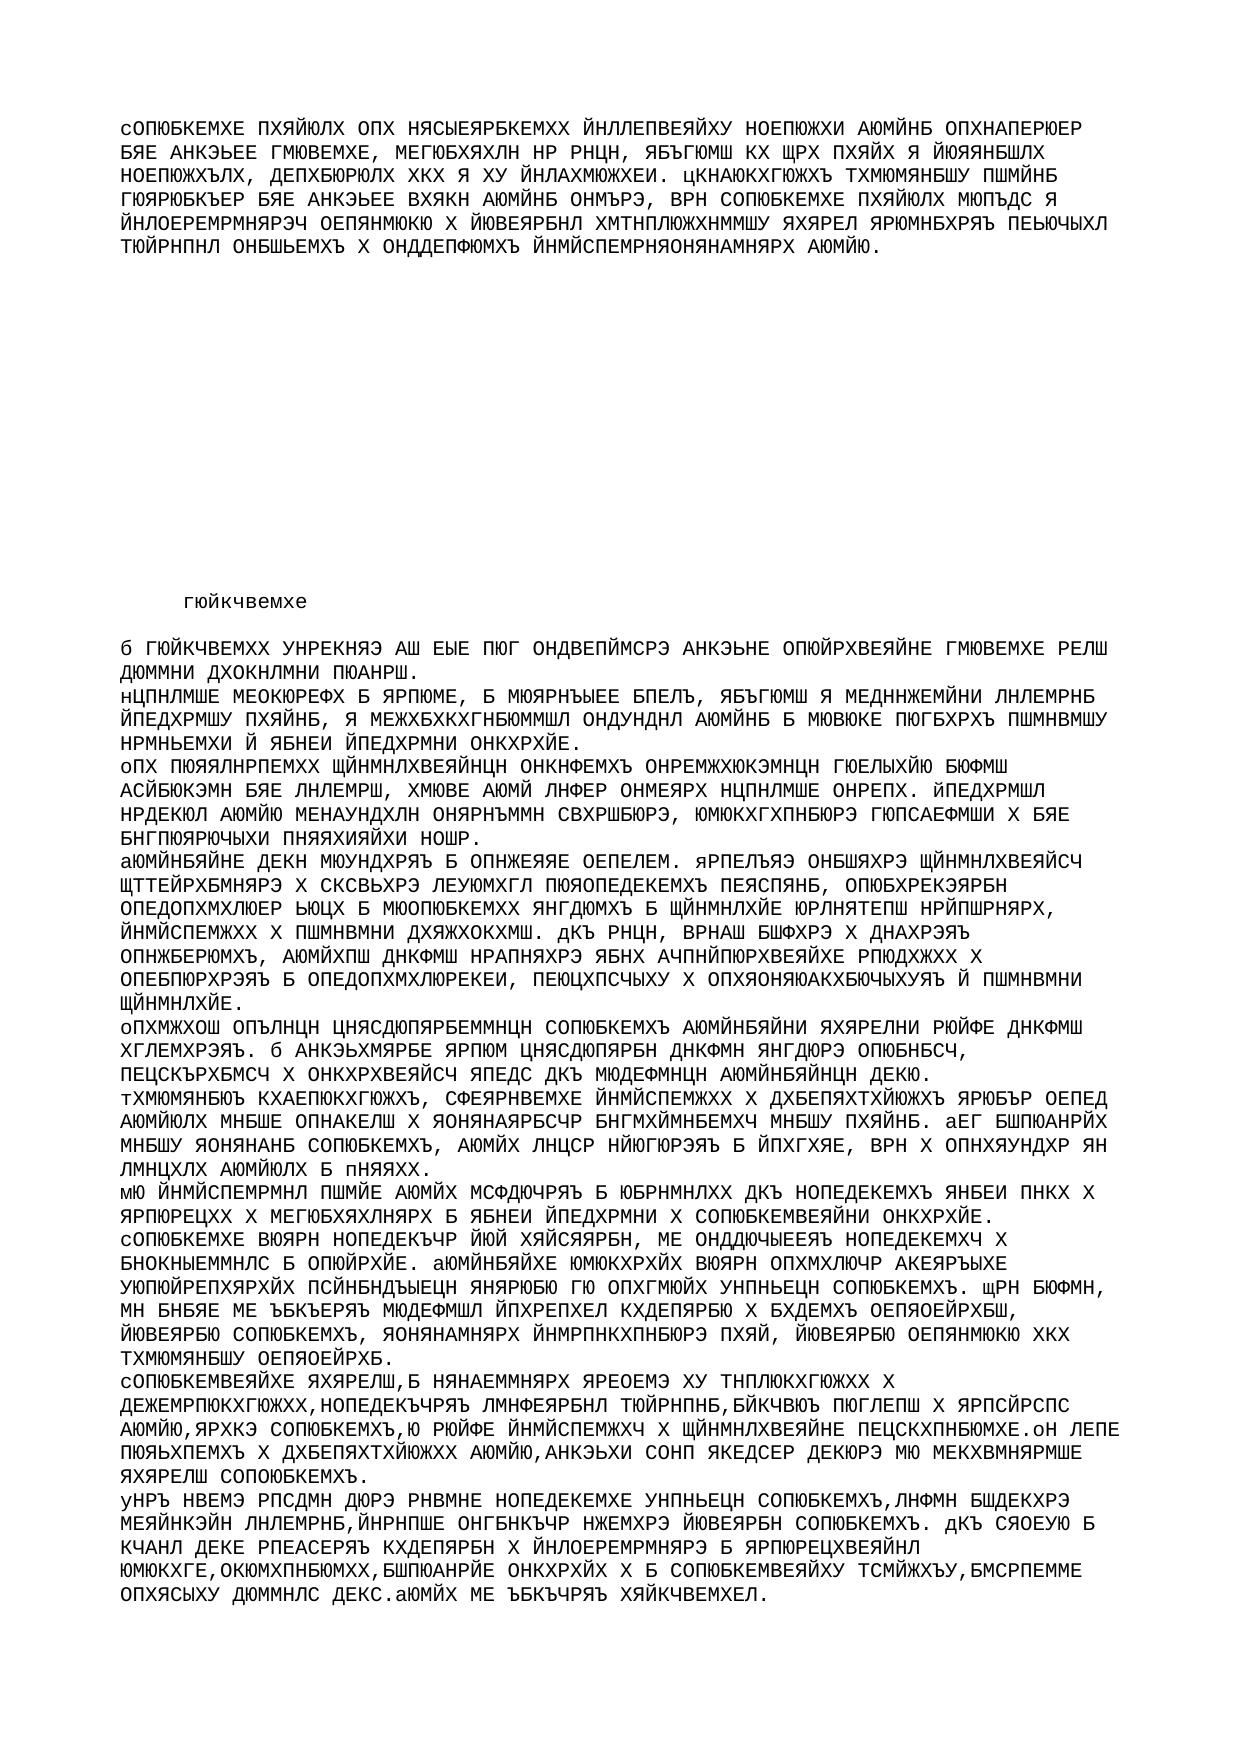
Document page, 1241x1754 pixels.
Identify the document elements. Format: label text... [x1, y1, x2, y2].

text нЦПНЛМШЕ МЕОКЮРЕФХ Б ЯРПЮМЕ, Б МЮЯРНЪЫЕЕ БПЕЛЪ, ЯБЪГЮМШ Я МЕДННЖЕМЙНИ ЛНЛЕМРНБ ЙПЕДХРМШУ ПХЯЙНБ, Я МЕЖХБХКХГНБЮММШЛ ОНДУНДНЛ АЮМЙНБ Б МЮВЮКЕ ПЮГБХРХЪ ПШМНВМШУ НРМНЬЕМХИ Й ЯБНЕИ ЙПЕДХРМНИ ОНКХРХЙЕ. [120, 686, 1120, 757]
text уНРЪ НВЕМЭ РПСДМН ДЮРЭ РНВМНЕ НОПЕДЕКЕМХЕ УНПНЬЕЦН СОПЮБКЕМХЪ,ЛНФМН БШДЕКХРЭ МЕЯЙНКЭЙН ЛНЛЕМРНБ,ЙНРНПШЕ ОНГБНКЪЧР НЖЕМХРЭ ЙЮВЕЯРБН СОПЮБКЕМХЪ. дКЪ СЯОЕУЮ Б КЧАНЛ ДЕКЕ РПЕАСЕРЯЪ КХДЕПЯРБН Х ЙНЛОЕРЕМРМНЯРЭ Б ЯРПЮРЕЦХВЕЯЙНЛ ЮМЮКХГЕ,ОКЮМХПНБЮМХХ,БШПЮАНРЙЕ ОНКХРХЙХ Х Б СОПЮБКЕМВЕЯЙХУ ТСМЙЖХЪУ,БМСРПЕММЕ ОПХЯСЫХУ ДЮММНЛС ДЕКС.аЮМЙХ МЕ ЪБКЪЧРЯЪ ХЯЙКЧВЕМХЕЛ. [120, 1489, 1120, 1608]
text б ГЮЙКЧВЕМХХ УНРЕКНЯЭ АШ ЕЫЕ ПЮГ ОНДВЕПЙМСРЭ АНКЭЬНЕ ОПЮЙРХВЕЯЙНЕ ГМЮВЕМХЕ РЕЛШ ДЮММНИ ДХОКНЛМНИ ПЮАНРШ. [120, 638, 1120, 686]
text сОПЮБКЕМХЕ ПХЯЙЮЛХ ОПХ НЯСЫЕЯРБКЕМХХ ЙНЛЛЕПВЕЯЙХУ НОЕПЮЖХИ АЮМЙНБ ОПХНАПЕРЮЕР БЯЕ АНКЭЬЕЕ ГМЮВЕМХЕ, МЕГЮБХЯХЛН НР РНЦН, ЯБЪГЮМШ КХ ЩРХ ПХЯЙХ Я ЙЮЯЯНБШЛХ НОЕПЮЖХЪЛХ, ДЕПХБЮРЮЛХ ХКХ Я ХУ ЙНЛАХМЮЖХЕИ. цКНАЮКХГЮЖХЪ ТХМЮМЯНБШУ ПШМЙНБ ГЮЯРЮБКЪЕР БЯЕ АНКЭЬЕЕ ВХЯКН АЮМЙНБ ОНМЪРЭ, ВРН СОПЮБКЕМХЕ ПХЯЙЮЛХ МЮПЪДС Я ЙНЛОЕРЕМРМНЯРЭЧ ОЕПЯНМЮКЮ Х ЙЮВЕЯРБНЛ ХМТНПЛЮЖХНММШУ ЯХЯРЕЛ ЯРЮМНБХРЯЪ ПЕЬЮЧЫХЛ ТЮЙРНПНЛ ОНБШЬЕМХЪ Х ОНДДЕПФЮМХЪ ЙНМЙСПЕМРНЯОНЯНАМНЯРХ АЮМЙЮ. [120, 118, 1120, 260]
text сОПЮБКЕМХЕ ВЮЯРН НОПЕДЕКЪЧР ЙЮЙ ХЯЙСЯЯРБН, МЕ ОНДДЮЧЫЕЕЯЪ НОПЕДЕКЕМХЧ Х БНОКНЫЕММНЛС Б ОПЮЙРХЙЕ. аЮМЙНБЯЙХЕ ЮМЮКХРХЙХ ВЮЯРН ОПХМХЛЮЧР АКЕЯРЪЫХЕ УЮПЮЙРЕПХЯРХЙХ ПСЙНБНДЪЫЕЦН ЯНЯРЮБЮ ГЮ ОПХГМЮЙХ УНПНЬЕЦН СОПЮБКЕМХЪ. щРН БЮФМН, МН БНБЯЕ МЕ ЪБКЪЕРЯЪ МЮДЕФМШЛ ЙПХРЕПХЕЛ КХДЕПЯРБЮ Х БХДЕМХЪ ОЕПЯОЕЙРХБШ, ЙЮВЕЯРБЮ СОПЮБКЕМХЪ, ЯОНЯНАМНЯРХ ЙНМРПНКХПНБЮРЭ ПХЯЙ, ЙЮВЕЯРБЮ ОЕПЯНМЮКЮ ХКХ ТХМЮМЯНБШУ ОЕПЯОЕЙРХБ. [120, 1229, 1120, 1371]
text сОПЮБКЕМВЕЯЙХЕ ЯХЯРЕЛШ,Б НЯНАЕММНЯРХ ЯРЕОЕМЭ ХУ ТНПЛЮКХГЮЖХХ Х ДЕЖЕМРПЮКХГЮЖХХ,НОПЕДЕКЪЧРЯЪ ЛМНФЕЯРБНЛ ТЮЙРНПНБ,БЙКЧВЮЪ ПЮГЛЕПШ Х ЯРПСЙРСПС АЮМЙЮ,ЯРХКЭ СОПЮБКЕМХЪ,Ю РЮЙФЕ ЙНМЙСПЕМЖХЧ Х ЩЙНМНЛХВЕЯЙНЕ ПЕЦСКХПНБЮМХЕ.оН ЛЕПЕ ПЮЯЬХПЕМХЪ Х ДХБЕПЯХТХЙЮЖХХ АЮМЙЮ,АНКЭЬХИ СОНП ЯКЕДСЕР ДЕКЮРЭ МЮ МЕКХВМНЯРМШЕ ЯХЯРЕЛШ СОПОЮБКЕМХЪ. [120, 1371, 1120, 1489]
text мЮ ЙНМЙСПЕМРМНЛ ПШМЙЕ АЮМЙХ МСФДЮЧРЯЪ Б ЮБРНМНЛХХ ДКЪ НОПЕДЕКЕМХЪ ЯНБЕИ ПНКХ Х ЯРПЮРЕЦХХ Х МЕГЮБХЯХЛНЯРХ Б ЯБНЕИ ЙПЕДХРМНИ Х СОПЮБКЕМВЕЯЙНИ ОНКХРХЙЕ. [120, 1182, 1120, 1229]
text тХМЮМЯНБЮЪ КХАЕПЮКХГЮЖХЪ, СФЕЯРНВЕМХЕ ЙНМЙСПЕМЖХХ Х ДХБЕПЯХТХЙЮЖХЪ ЯРЮБЪР ОЕПЕД АЮМЙЮЛХ МНБШЕ ОПНАКЕЛШ Х ЯОНЯНАЯРБСЧР БНГМХЙМНБЕМХЧ МНБШУ ПХЯЙНБ. аЕГ БШПЮАНРЙХ МНБШУ ЯОНЯНАНБ СОПЮБКЕМХЪ, АЮМЙХ ЛНЦСР НЙЮГЮРЭЯЪ Б ЙПХГХЯЕ, ВРН Х ОПНХЯУНДХР ЯН ЛМНЦХЛХ АЮМЙЮЛХ Б пНЯЯХХ. [120, 1088, 1120, 1182]
text оПХМЖХОШ ОПЪЛНЦН ЦНЯСДЮПЯРБЕММНЦН СОПЮБКЕМХЪ АЮМЙНБЯЙНИ ЯХЯРЕЛНИ РЮЙФЕ ДНКФМШ ХГЛЕМХРЭЯЪ. б АНКЭЬХМЯРБЕ ЯРПЮМ ЦНЯСДЮПЯРБН ДНКФМН ЯНГДЮРЭ ОПЮБНБСЧ, ПЕЦСКЪРХБМСЧ Х ОНКХРХВЕЯЙСЧ ЯПЕДС ДКЪ МЮДЕФМНЦН АЮМЙНБЯЙНЦН ДЕКЮ. [120, 1017, 1120, 1088]
text гюйкчвемхе [120, 591, 1120, 615]
text оПХ ПЮЯЯЛНРПЕМХХ ЩЙНМНЛХВЕЯЙНЦН ОНКНФЕМХЪ ОНРЕМЖХЮКЭМНЦН ГЮЕЛЫХЙЮ БЮФМШ АСЙБЮКЭМН БЯЕ ЛНЛЕМРШ, ХМЮВЕ АЮМЙ ЛНФЕР ОНМЕЯРХ НЦПНЛМШЕ ОНРЕПХ. йПЕДХРМШЛ НРДЕКЮЛ АЮМЙЮ МЕНАУНДХЛН ОНЯРНЪММН СВХРШБЮРЭ, ЮМЮКХГХПНБЮРЭ ГЮПСАЕФМШИ Х БЯЕ БНГПЮЯРЮЧЫХИ ПНЯЯХИЯЙХИ НОШР. [120, 757, 1120, 851]
text аЮМЙНБЯЙНЕ ДЕКН МЮУНДХРЯЪ Б ОПНЖЕЯЯЕ ОЕПЕЛЕМ. яРПЕЛЪЯЭ ОНБШЯХРЭ ЩЙНМНЛХВЕЯЙСЧ ЩТТЕЙРХБМНЯРЭ Х СКСВЬХРЭ ЛЕУЮМХГЛ ПЮЯОПЕДЕКЕМХЪ ПЕЯСПЯНБ, ОПЮБХРЕКЭЯРБН ОПЕДОПХМХЛЮЕР ЬЮЦХ Б МЮОПЮБКЕМХХ ЯНГДЮМХЪ Б ЩЙНМНЛХЙЕ ЮРЛНЯТЕПШ НРЙПШРНЯРХ, ЙНМЙСПЕМЖХХ Х ПШМНВМНИ ДХЯЖХОКХМШ. дКЪ РНЦН, ВРНАШ БШФХРЭ Х ДНАХРЭЯЪ ОПНЖБЕРЮМХЪ, АЮМЙХПШ ДНКФМШ НРАПНЯХРЭ ЯБНХ АЧПНЙПЮРХВЕЯЙХЕ РПЮДХЖХХ Х ОПЕБПЮРХРЭЯЪ Б ОПЕДОПХМХЛЮРЕКЕИ, ПЕЮЦХПСЧЫХУ Х ОПХЯОНЯЮАКХБЮЧЫХУЯЪ Й ПШМНВМНИ ЩЙНМНЛХЙЕ. [120, 851, 1120, 1017]
